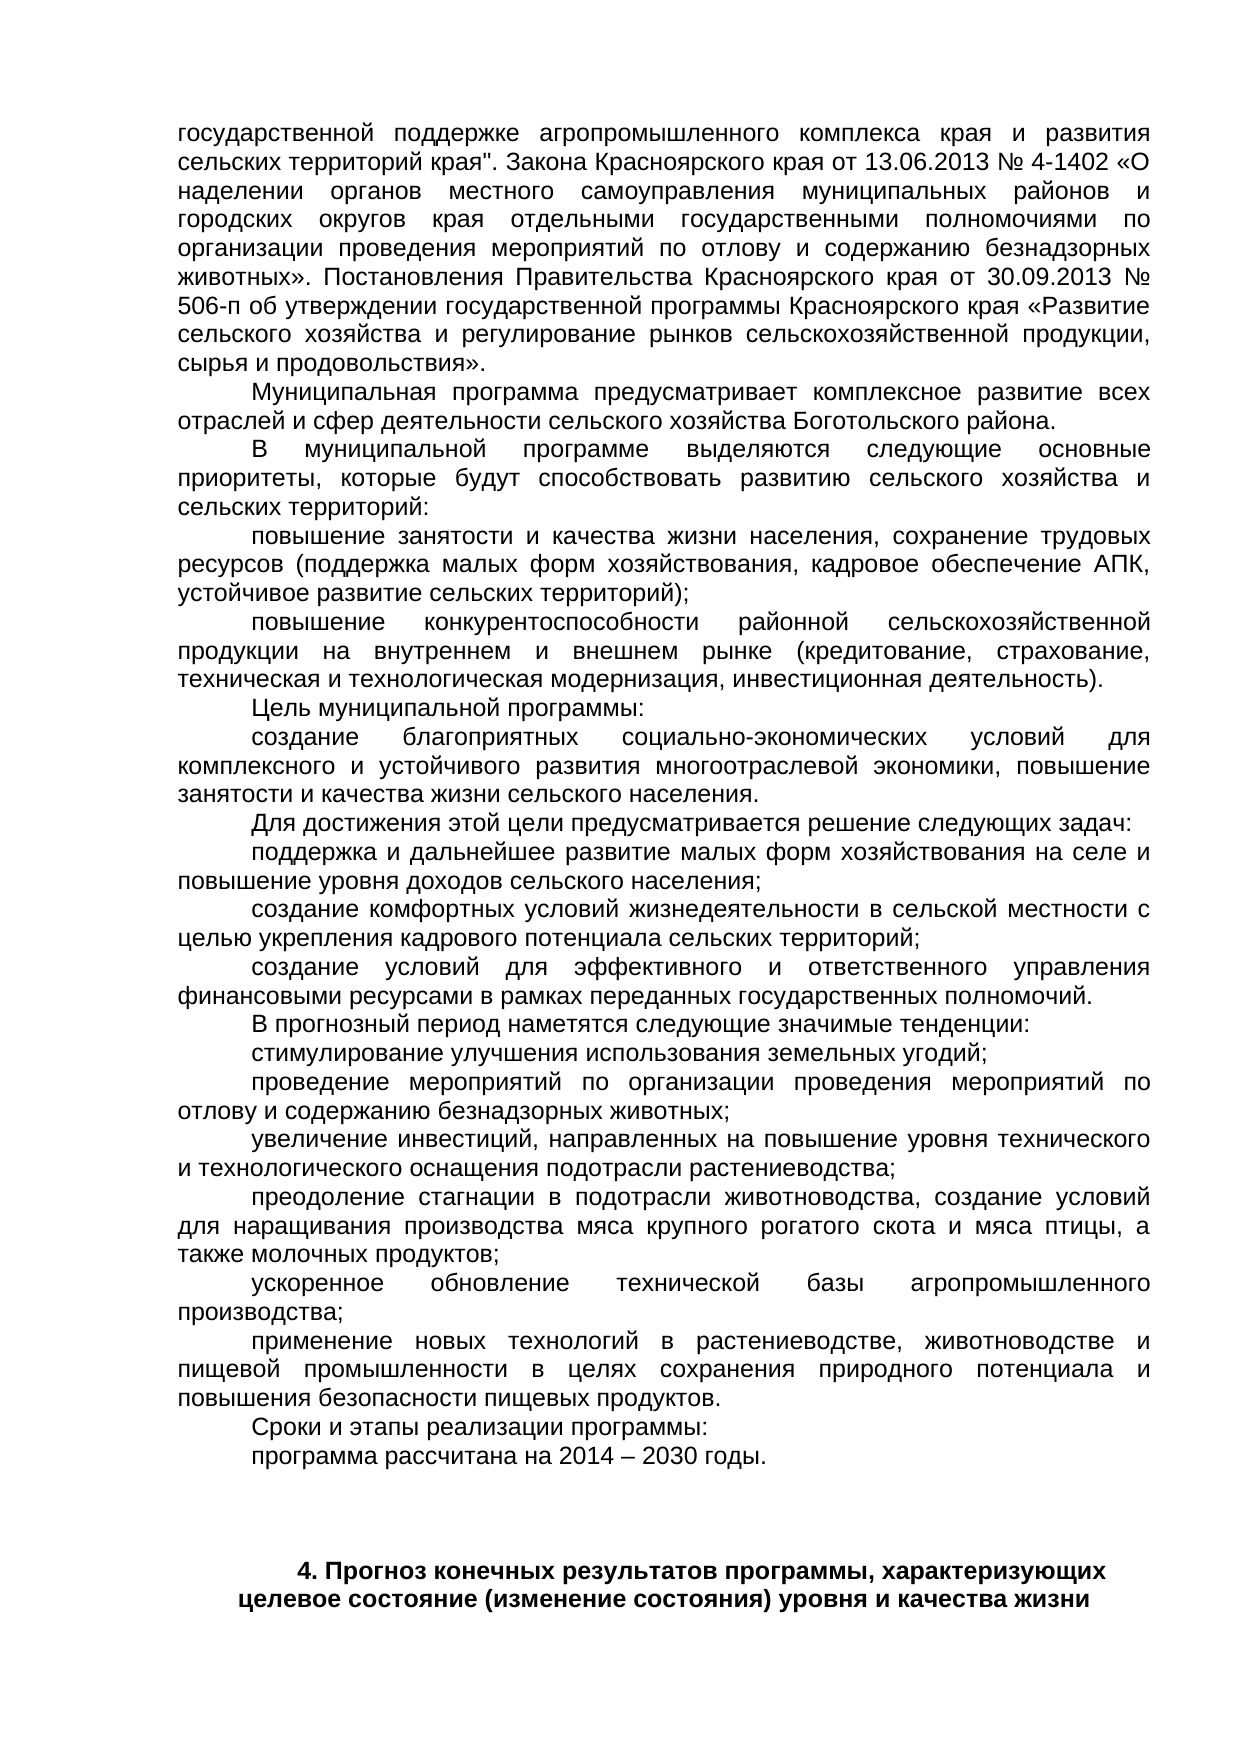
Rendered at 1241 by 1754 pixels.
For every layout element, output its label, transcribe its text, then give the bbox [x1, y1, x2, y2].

text Сроки и этапы реализации программы: [177, 1412, 1152, 1441]
text В муниципальной программе выделяются следующие основные приоритеты, которые будут способствовать развитию сельского хозяйства и сельских территорий: [177, 434, 1152, 521]
text В прогнозный период наметятся следующие значимые тенденции: [177, 1009, 1152, 1038]
text применение новых технологий в растениеводстве, животноводстве и пищевой промышленности в целях сохранения природного потенциала и повышения безопасности пищевых продуктов. [177, 1326, 1152, 1412]
text Цель муниципальной программы: [177, 693, 1152, 722]
text проведение мероприятий по организации проведения мероприятий по отлову и содержанию безнадзорных животных; [177, 1067, 1152, 1124]
text Муниципальная программа предусматривает комплексное развитие всех отраслей и сфер деятельности сельского хозяйства Боготольского района. [177, 377, 1152, 434]
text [177, 1556, 1152, 1613]
text повышение занятости и качества жизни населения, сохранение трудовых ресурсов (поддержка малых форм хозяйствования, кадровое обеспечение АПК, устойчивое развитие сельских территорий); [177, 521, 1152, 607]
text увеличение инвестиций, направленных на повышение уровня технического и технологического оснащения подотрасли растениеводства; [177, 1124, 1152, 1182]
text создание комфортных условий жизнедеятельности в сельской местности с целью укрепления кадрового потенциала сельских территорий; [177, 894, 1152, 952]
text ускоренное обновление технической базы агропромышленного производства; [177, 1268, 1152, 1326]
text программа рассчитана на 2014 – 2030 годы. [177, 1441, 1152, 1469]
text создание благоприятных социально-экономических условий для комплексного и устойчивого развития многоотраслевой экономики, повышение занятости и качества жизни сельского населения. [177, 722, 1152, 808]
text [177, 118, 1152, 377]
text повышение конкурентоспособности районной сельскохозяйственной продукции на внутреннем и внешнем рынке (кредитование, страхование, техническая и технологическая модернизация, инвестиционная деятельность). [177, 607, 1152, 693]
text создание условий для эффективного и ответственного управления финансовыми ресурсами в рамках переданных государственных полномочий. [177, 952, 1152, 1009]
text Для достижения этой цели предусматривается решение следующих задач: [177, 808, 1152, 837]
text поддержка и дальнейшее развитие малых форм хозяйствования на селе и повышение уровня доходов сельского населения; [177, 837, 1152, 894]
text преодоление стагнации в подотрасли животноводства, создание условий для наращивания производства мяса крупного рогатого скота и мяса птицы, а также молочных продуктов; [177, 1182, 1152, 1268]
text стимулирование улучшения использования земельных угодий; [177, 1038, 1152, 1067]
